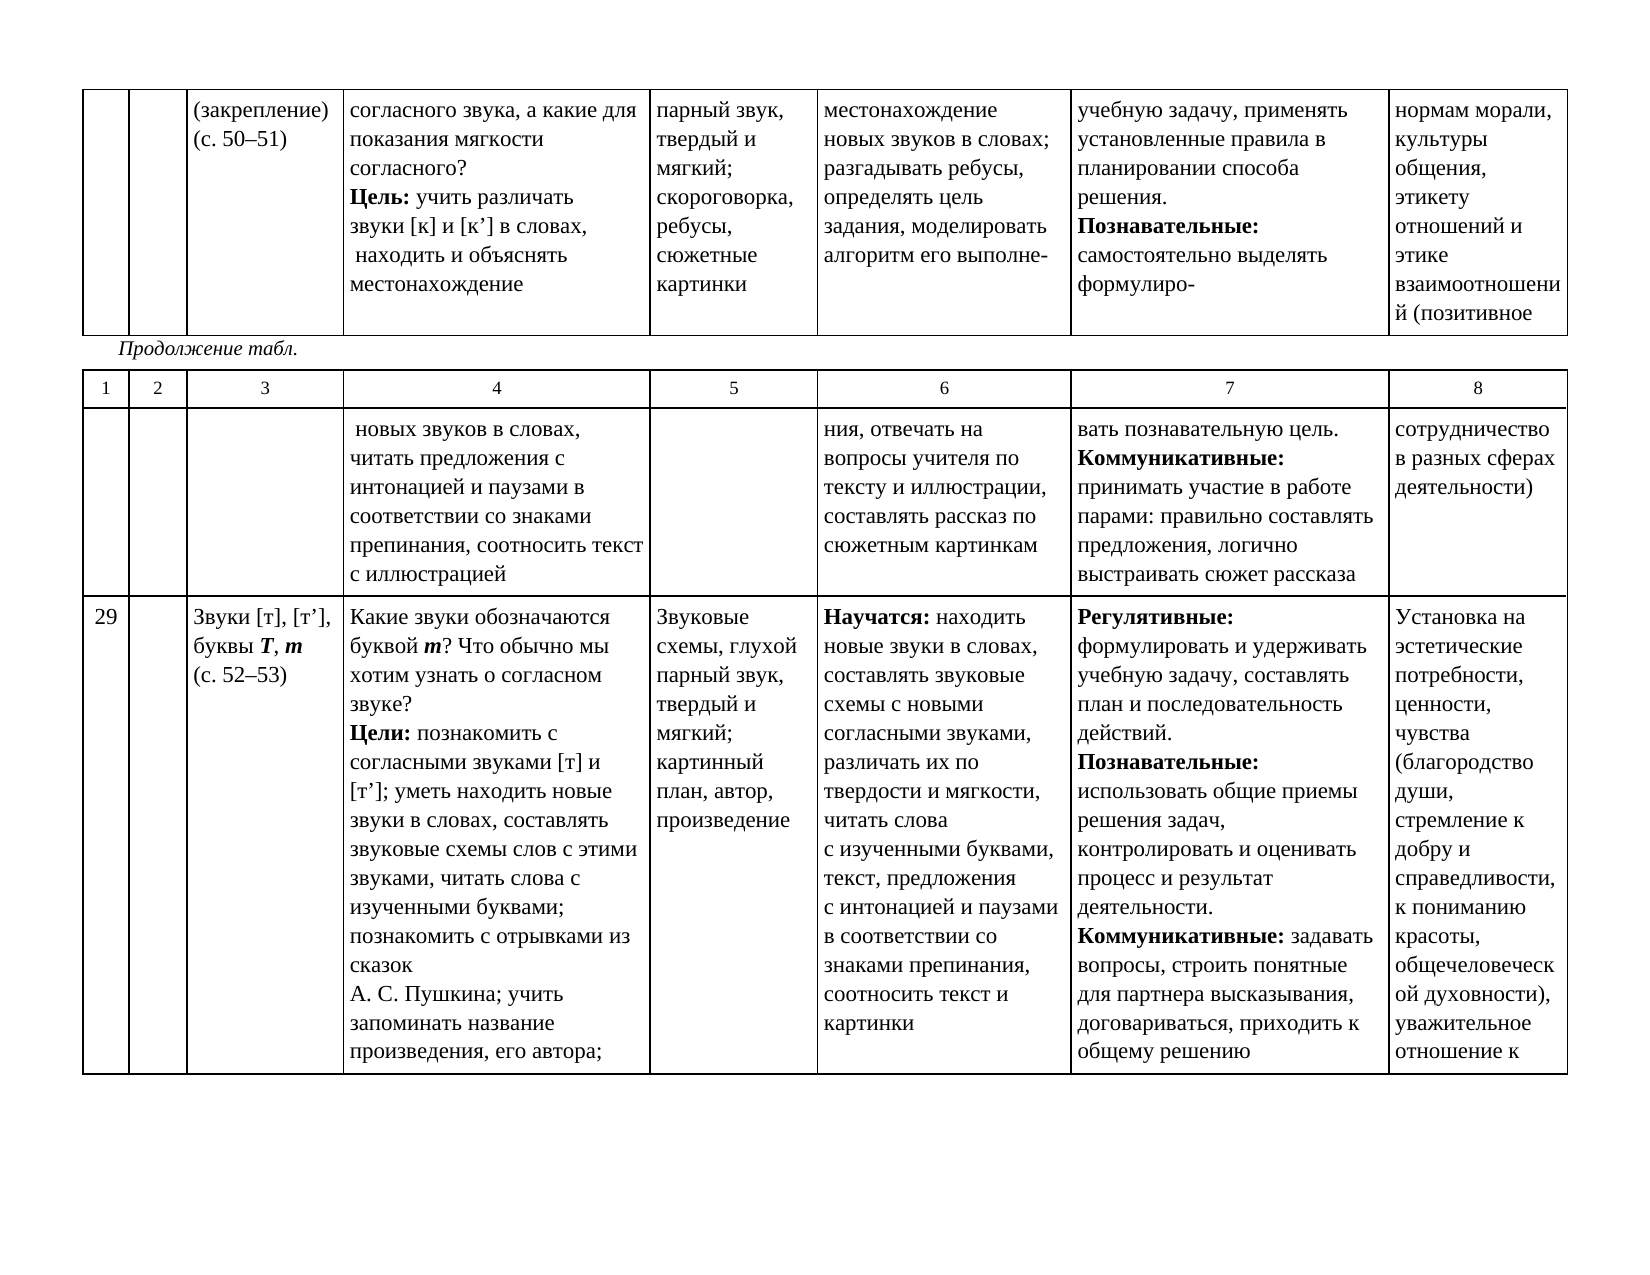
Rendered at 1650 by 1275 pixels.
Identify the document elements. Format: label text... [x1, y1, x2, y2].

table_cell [1072, 597, 1388, 1073]
table_cell [130, 409, 186, 595]
table_cell сотрудничество в разных сферах деятельности) [1390, 407, 1567, 595]
table_cell 28 [84, 90, 128, 334]
table_cell [130, 90, 186, 334]
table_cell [651, 90, 817, 334]
table_header 7 [1072, 371, 1388, 407]
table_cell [1390, 595, 1567, 1073]
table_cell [651, 597, 817, 1073]
table_cell [130, 597, 186, 1073]
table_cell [344, 90, 649, 334]
table_cell 29 [84, 597, 128, 1073]
table_cell новых звуков в словах, читать предложения с интонацией и паузами в соответствии со знаками препинания, соотносить текст с иллюстрацией [344, 409, 649, 595]
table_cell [1072, 90, 1388, 334]
table_cell [188, 409, 343, 595]
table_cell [818, 90, 1070, 334]
table_header 2 [130, 371, 186, 407]
table_cell [651, 409, 817, 595]
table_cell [344, 597, 649, 1073]
table_header 6 [818, 371, 1070, 407]
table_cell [188, 597, 343, 1073]
table_cell [84, 409, 128, 595]
text Продолжение табл. [118, 336, 1532, 360]
table_header 3 [188, 371, 343, 407]
table_header 1 [84, 371, 128, 407]
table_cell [1390, 90, 1567, 334]
table_cell вать познавательную цель. Коммуникативные: принимать участие в работе парами: правильно составлять предложения, логично выстраивать сюжет рассказа [1072, 409, 1388, 595]
table_header 8 [1390, 371, 1567, 407]
table_cell ния, отвечать на вопросы учителя по тексту и иллюстрации, составлять рассказ по сюжетным картинкам [818, 409, 1070, 595]
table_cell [188, 90, 343, 334]
table_header 5 [651, 371, 817, 407]
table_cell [818, 597, 1070, 1073]
table_header 4 [344, 371, 649, 407]
